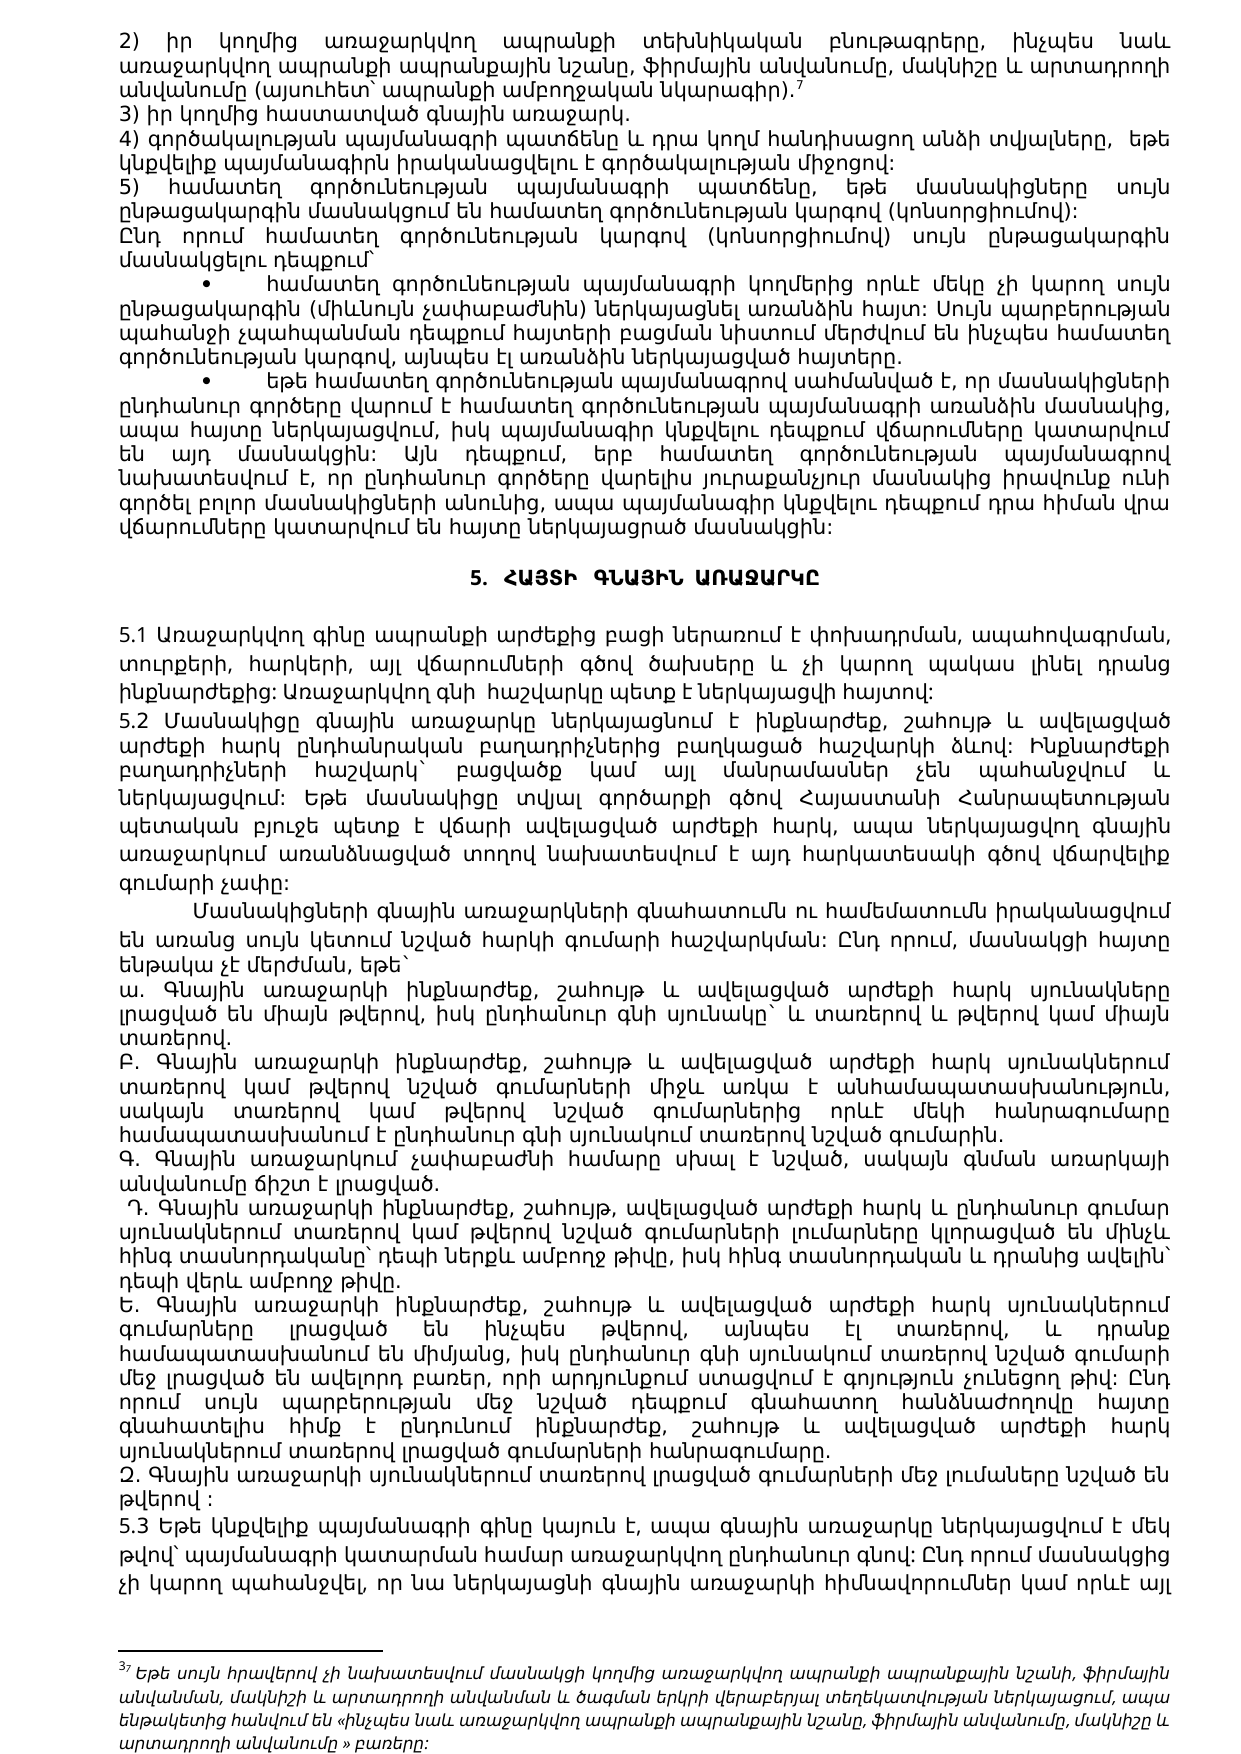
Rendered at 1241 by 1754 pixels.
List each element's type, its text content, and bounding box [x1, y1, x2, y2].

text Դ. Գնային առաջարկի ինքնարժեք, շահույթ, ավելացված արժեքի հարկ և ընդհանուր գումար սյունակներում տառերով կամ թվերով նշված գումարների լումարները կլորացված են մինչև հինգ տասնորդականը՝ դեպի ներքև ամբողջ թիվը, իսկ հինգ տասնորդական և դրանից ավելին՝ դեպի վերև ամբողջ թիվը. [118, 1196, 1171, 1293]
text Գ. Գնային առաջարկում չափաբաժնի համարը սխալ է նշված, սակայն գնման առարկայի անվանումը ճիշտ է լրացված. [118, 1147, 1171, 1196]
text Ե. Գնային առաջարկի ինքնարժեք, շահույթ և ավելացված արժեքի հարկ սյունակներում գումարները լրացված են ինչպես թվերով, այնպես էլ տառերով, և դրանք համապատասխանում են միմյանց, իսկ ընդհանուր գնի սյունակում տառերով նշված գումարի մեջ լրացված են ավելորդ բառեր, որի արդյունքում ստացվում է գոյություն չունեցող թիվ: Ընդ որում սույն պարբերության մեջ նշված դեպքում գնահատող հանձնաժողովը հայտը գնահատելիս հիմք է ընդունում ինքնարժեք, շահույթ և ավելացված արժեքի հարկ սյունակներում տառերով լրացված գումարների հանրագումարը. [118, 1293, 1171, 1463]
text Զ. Գնային առաջարկի սյունակներում տառերով լրացված գումարների մեջ լումաները նշված են թվերով : [118, 1463, 1171, 1512]
text 3) իր կողմից հաստատված գնային առաջարկ. [118, 102, 1171, 127]
text 5.2 Մասնակիցը գնային առաջարկը ներկայացնում է ինքնարժեք, շահույթ և ավելացված արժեքի հարկ ընդհանրական բաղադրիչներից բաղկացած հաշվարկի ձևով: Ինքնարժեքի բաղադրիչների հաշվարկ` բացվածք կամ այլ մանրամասներ չեն պահանջվում և ներկայացվում: Եթե մասնակիցը տվյալ գործարքի գծով Հայաստանի Հանրապետության պետական բյուջե պետք է վճարի ավելացված արժեքի հարկ, ապա ներկայացվող գնային առաջարկում առանձնացված տողով նախատեսվում է այդ հարկատեսակի գծով վճարվելիք գումարի չափը: [118, 706, 1171, 896]
text Բ. Գնային առաջարկի ինքնարժեք, շահույթ և ավելացված արժեքի հարկ սյունակներում տառերով կամ թվերով նշված գումարների միջև առկա է անհամապատասխանություն, սակայն տառերով կամ թվերով նշված գումարներից որևէ մեկի հանրագումարը համապատասխանում է ընդհանուր գնի սյունակում տառերով նշված գումարին. [118, 1050, 1171, 1147]
text ա. Գնային առաջարկի ինքնարժեք, շահույթ և ավելացված արժեքի հարկ սյունակները լրացված են միայն թվերով, իսկ ընդհանուր գնի սյունակը` և տառերով և թվերով կամ միայն տառերով. [118, 978, 1171, 1050]
text Ընդ որում համատեղ գործունեության կարգով (կոնսորցիումով) սույն ընթացակարգին մասնակցելու դեպքում՝ [118, 224, 1171, 272]
list համատեղ գործունեության պայմանագրի կողմերից որևէ մեկը չի կարող սույն ընթացակարգին (միևնույն չափաբաժնին) ներկայացնել առանձին հայտ: Սույն պարբերության պահանջի չպահպանման դեպքում հայտերի բացման նիստում մերժվում են ինչպես համատեղ գործունեության կարգով, այնպես էլ առանձին ներկայացված հայտերը. [118, 272, 1171, 369]
list եթե համատեղ գործունեության պայմանագրով սահմանված է, որ մասնակիցների ընդհանուր գործերը վարում է համատեղ գործունեության պայմանագրի առանձին մասնակից, ապա հայտը ներկայացվում, իսկ պայմանագիր կնքվելու դեպքում վճարումները կատարվում են այդ մասնակցին: Այն դեպքում, երբ համատեղ գործունեության պայմանագրով նախատեսվում է, որ ընդհանուր գործերը վարելիս յուրաքանչյուր մասնակից իրավունք ունի գործել բոլոր մասնակիցների անունից, ապա պայմանագիր կնքվելու դեպքում դրա հիման վրա վճարումները կատարվում են հայտը ներկայացրած մասնակցին: [118, 369, 1171, 539]
text 2) իր կողմից առաջարկվող ապրանքի տեխնիկական բնութագրերը, ինչպես նաև առաջարկվող ապրանքի ապրանքային նշանը, ֆիրմային անվանումը, մակնիշը և արտադրողի անվանումը (այսուհետ՝ ապրանքի ամբողջական նկարագիր).7 [118, 29, 1171, 102]
text 4) գործակալության պայմանագրի պատճենը և դրա կողմ հանդիսացող անձի տվյալները, եթե կնքվելիք պայմանագիրն իրականացվելու է գործակալության միջոցով: [118, 127, 1171, 175]
text 5. ՀԱՅՏԻ ԳՆԱՅԻՆ ԱՌԱՋԱՐԿԸ [118, 563, 1171, 592]
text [118, 1512, 1171, 1597]
text 5) համատեղ գործունեության պայմանագրի պատճենը, եթե մասնակիցները սույն ընթացակարգին մասնակցում են համատեղ գործունեության կարգով (կոնսորցիումով): [118, 175, 1171, 224]
text Մասնակիցների գնային առաջարկների գնահատումն ու համեմատումն իրականացվում են առանց սույն կետում նշված հարկի գումարի հաշվարկման: Ընդ որում, մասնակցի հայտը ենթակա չէ մերժման, եթե` [118, 896, 1171, 978]
text 5.1 Առաջարկվող գինը ապրանքի արժեքից բացի ներառում է փոխադրման, ապահովագրման, տուրքերի, հարկերի, այլ վճարումների գծով ծախսերը և չի կարող պակաս լինել դրանց ինքնարժեքից: Առաջարկվող գնի հաշվարկը պետք է ներկայացվի հայտով: [118, 620, 1171, 706]
